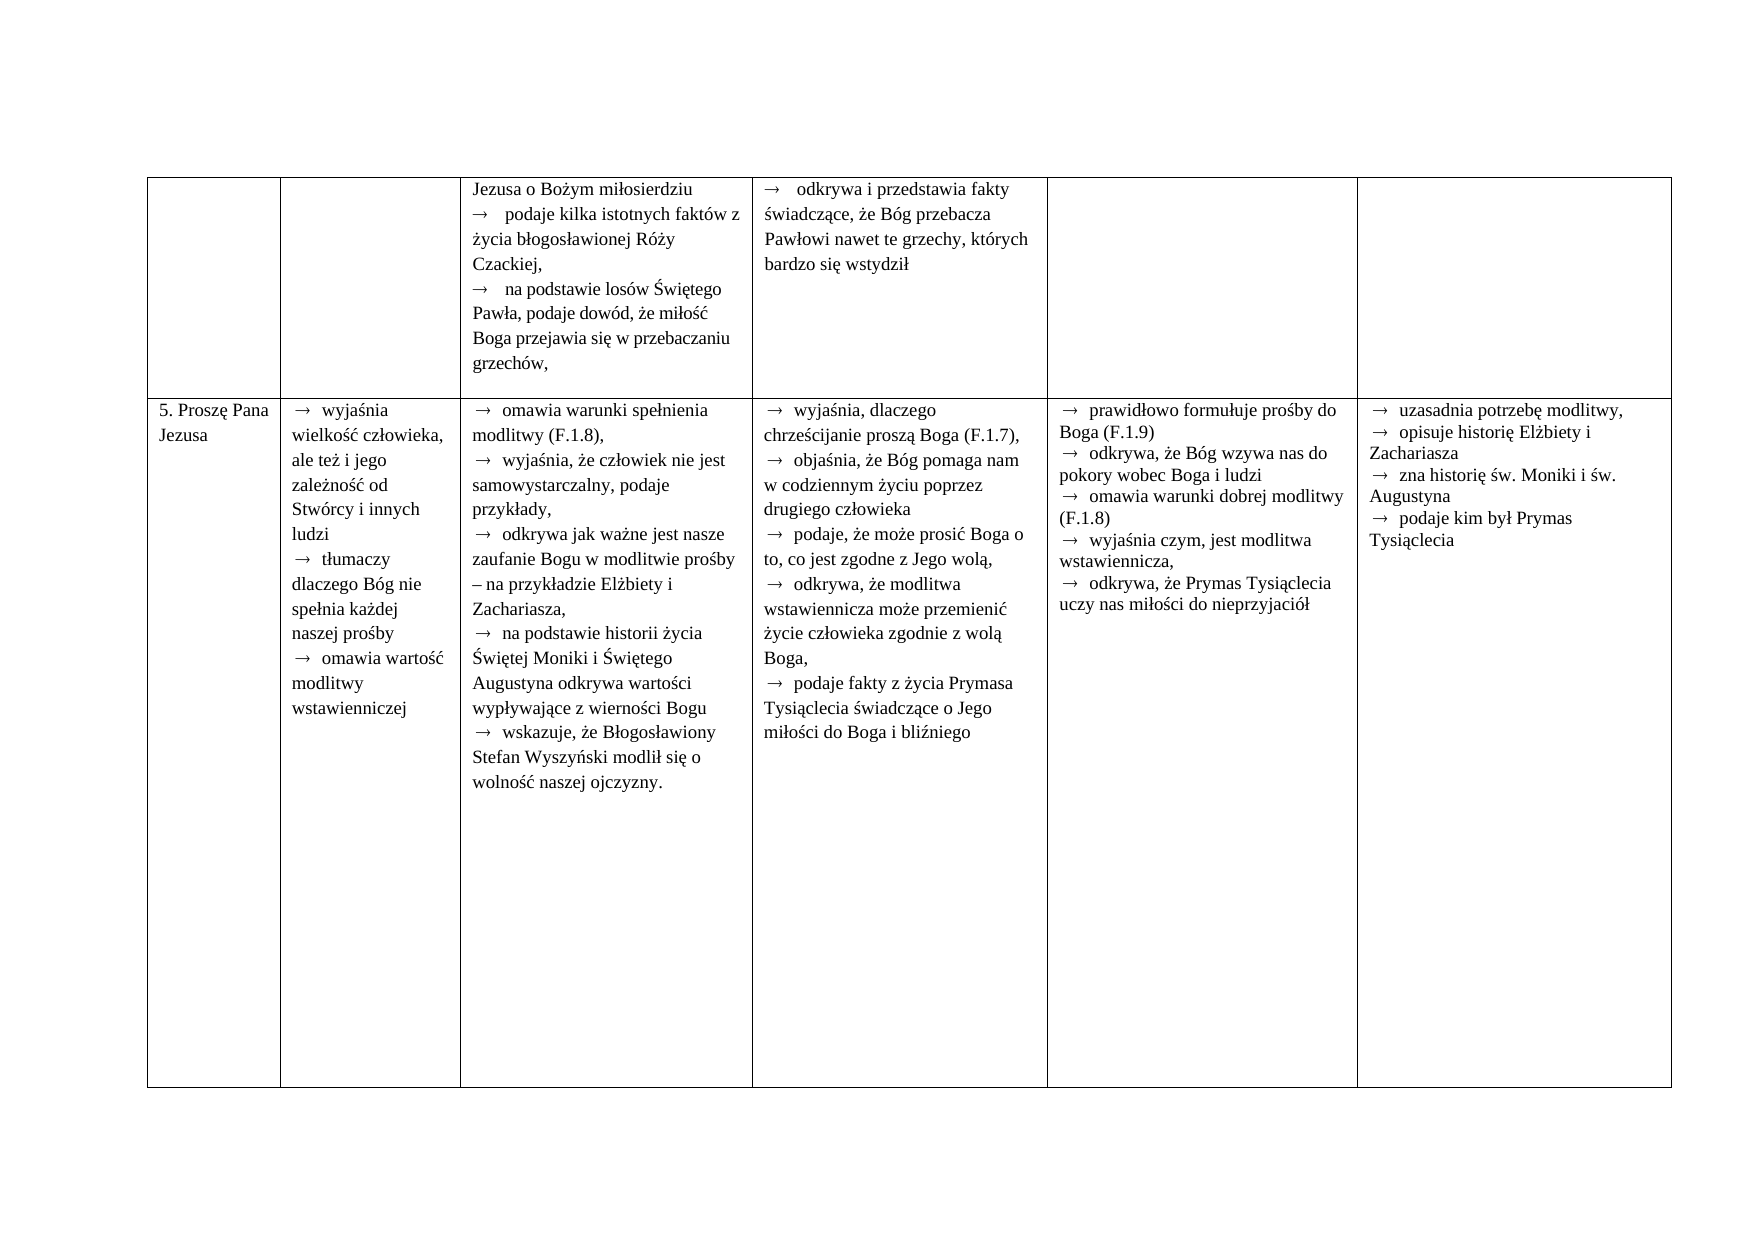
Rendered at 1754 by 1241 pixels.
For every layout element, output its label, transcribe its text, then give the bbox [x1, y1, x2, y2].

table_cell 5. Proszę Pana Jezusa [148, 399, 280, 1087]
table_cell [1048, 178, 1357, 398]
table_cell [281, 178, 460, 398]
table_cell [461, 178, 752, 398]
table_cell wyjaśnia, dlaczego chrześcijanie proszą Boga (F.1.7), objaśnia, że Bóg pomaga nam w codziennym życiu poprzez drugiego człowieka podaje, że może prosić Boga o to, co jest zgodne z Jego wolą, odkrywa, że modlitwa wstawiennicza może przemienić życie człowieka zgodnie z wolą Boga, podaje fakty z życia Prymasa Tysiąclecia świadczące o Jego miłości do Boga i bliźniego [753, 399, 1047, 1087]
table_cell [753, 178, 1047, 398]
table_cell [148, 178, 280, 398]
table_cell prawidłowo formułuje prośby do Boga (F.1.9) odkrywa, że Bóg wzywa nas do pokory wobec Boga i ludzi omawia warunki dobrej modlitwy (F.1.8) wyjaśnia czym, jest modlitwa wstawiennicza, odkrywa, że Prymas Tysiąclecia uczy nas miłości do nieprzyjaciół [1048, 399, 1357, 1087]
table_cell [1358, 178, 1671, 398]
table_cell omawia warunki spełnienia modlitwy (F.1.8), wyjaśnia, że człowiek nie jest samowystarczalny, podaje przykłady, odkrywa jak ważne jest nasze zaufanie Bogu w modlitwie prośby – na przykładzie Elżbiety i Zachariasza, na podstawie historii życia Świętej Moniki i Świętego Augustyna odkrywa wartości wypływające z wierności Bogu wskazuje, że Błogosławiony Stefan Wyszyński modlił się o wolność naszej ojczyzny. [461, 399, 752, 1087]
table_cell uzasadnia potrzebę modlitwy, opisuje historię Elżbiety i Zachariasza zna historię św. Moniki i św. Augustyna podaje kim był Prymas Tysiąclecia [1358, 399, 1671, 1087]
table_cell wyjaśnia wielkość człowieka, ale też i jego zależność od Stwórcy i innych ludzi tłumaczy dlaczego Bóg nie spełnia każdej naszej prośby omawia wartość modlitwy wstawienniczej [281, 399, 460, 1087]
